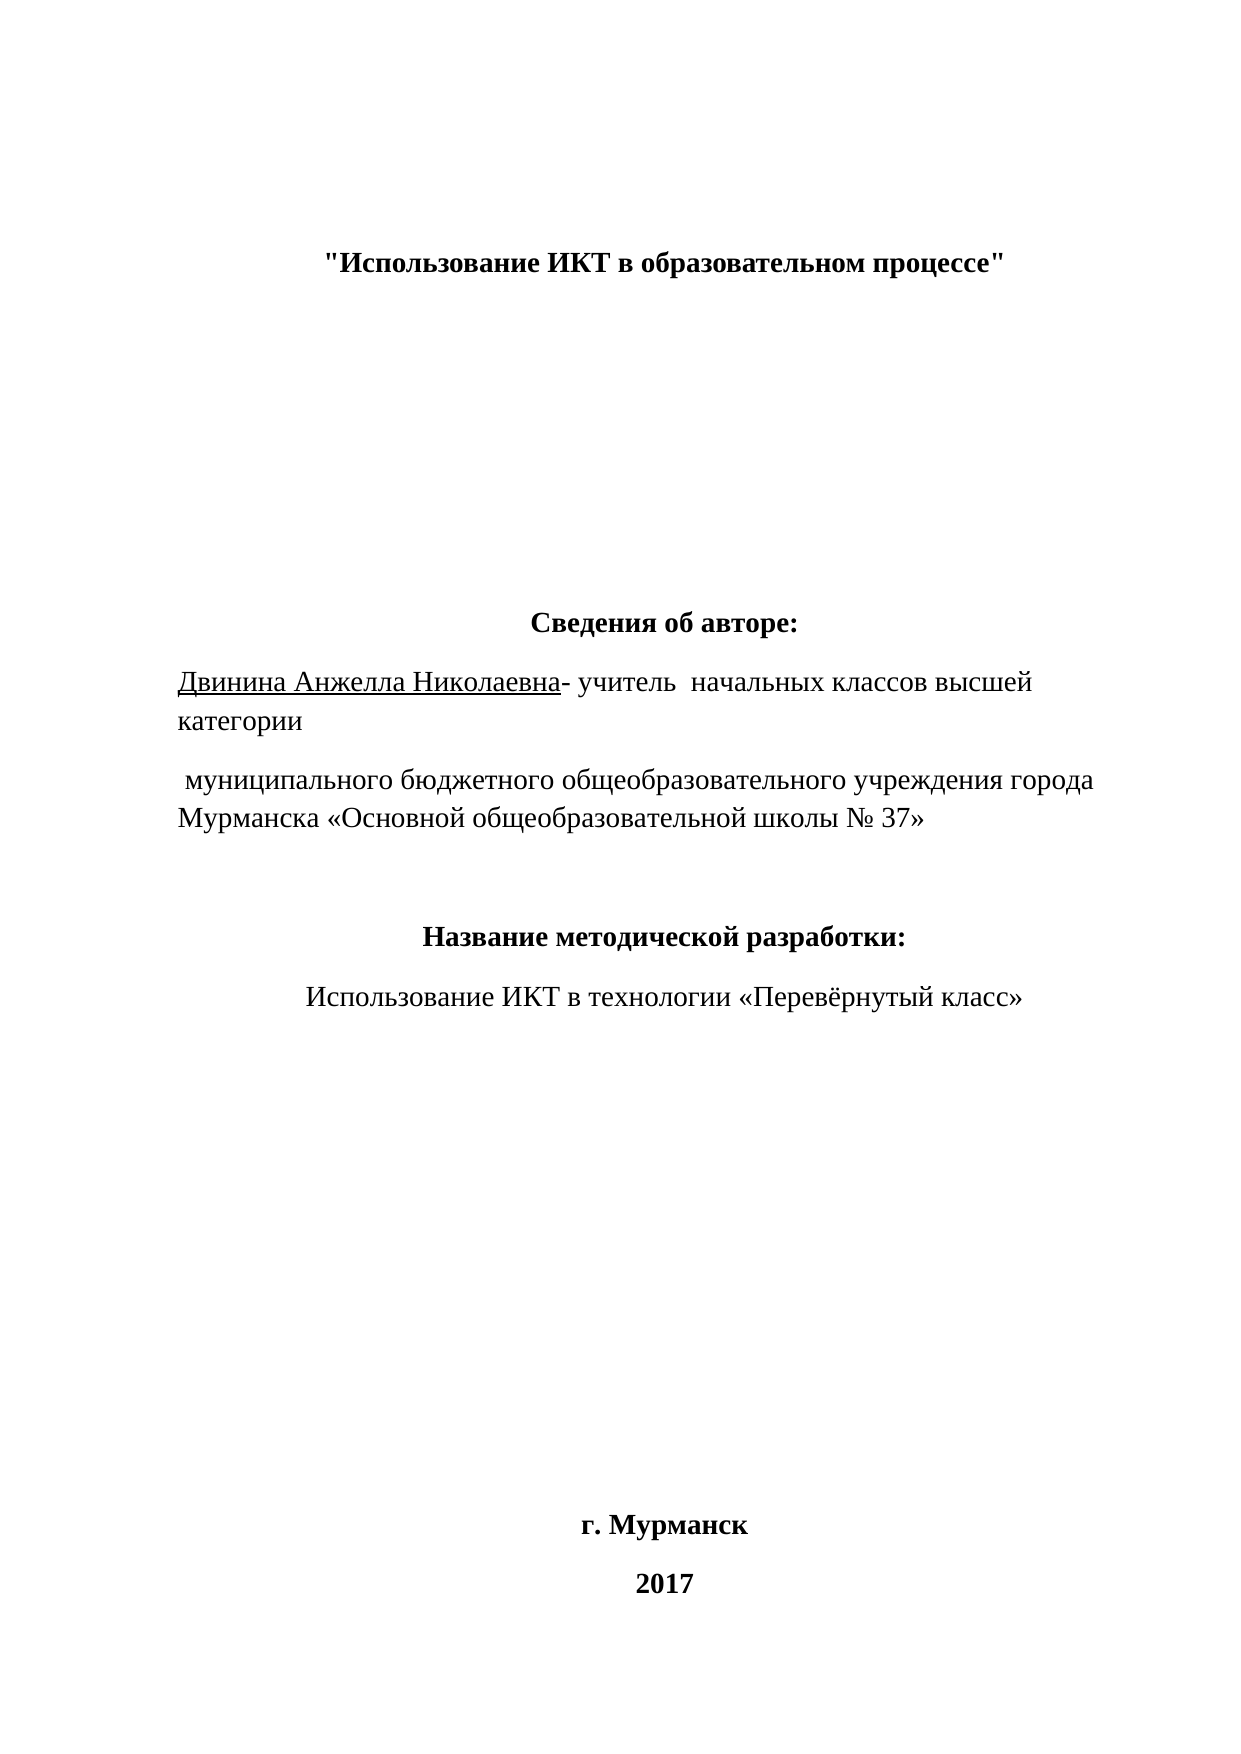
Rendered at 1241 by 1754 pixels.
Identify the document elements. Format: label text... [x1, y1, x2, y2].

text г. Мурманск [177, 1507, 1152, 1540]
text Название методической разработки: [177, 919, 1152, 953]
text Сведения об авторе: [177, 605, 1152, 638]
text Двинина Анжелла Николаевна- учитель начальных классов высшей категории [177, 664, 1152, 736]
text муниципального бюджетного общеобразовательного учреждения города Мурманска «Основной общеобразовательной школы № 37» [177, 762, 1152, 834]
subtitle "Использование ИКТ в образовательном процессе" [177, 245, 1152, 279]
text Использование ИКТ в технологии «Перевёрнутый класс» [177, 979, 1152, 1012]
text 2017 [177, 1566, 1152, 1600]
